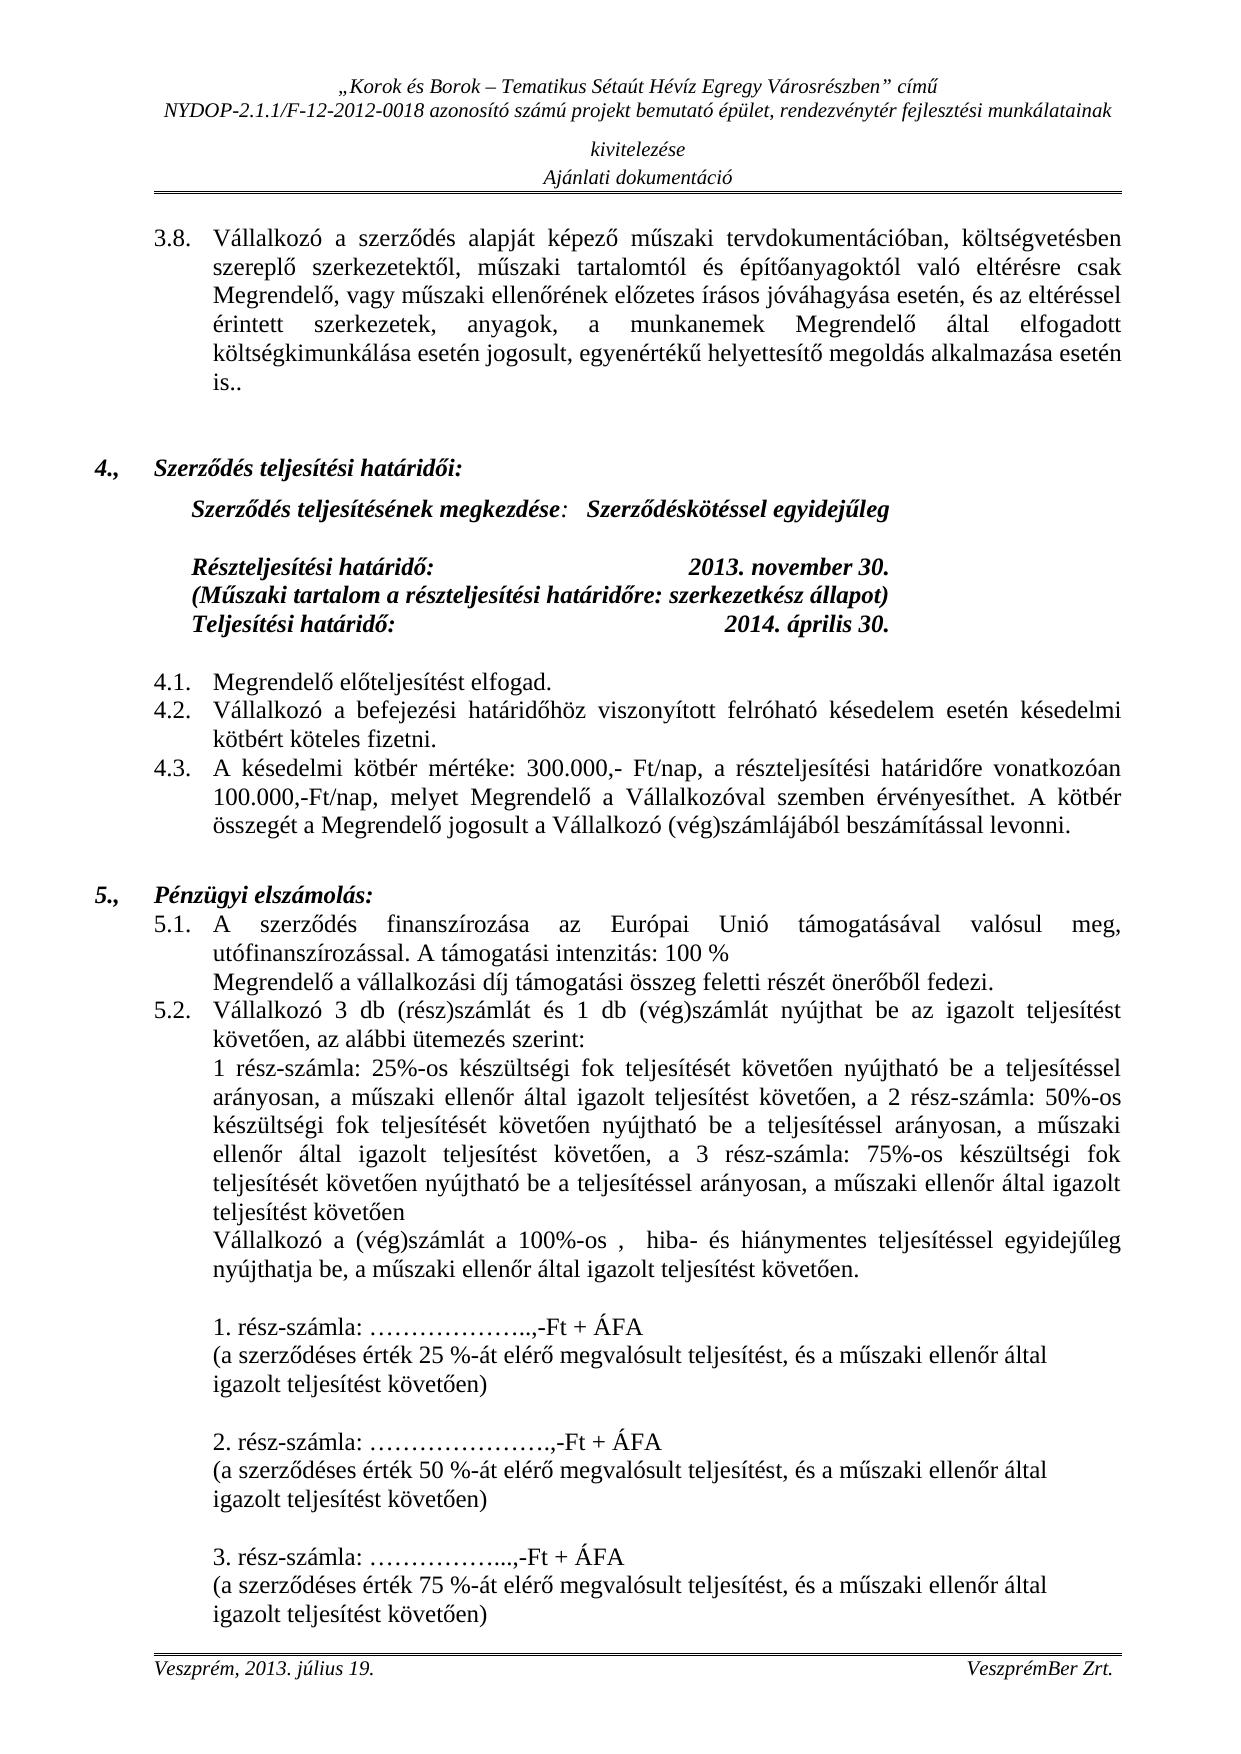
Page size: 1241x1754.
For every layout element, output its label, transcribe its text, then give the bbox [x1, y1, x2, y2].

text 3. rész-számla: ……………...,-Ft + ÁFA [213, 1542, 1122, 1571]
text (a szerződéses érték 75 %-át elérő megvalósult teljesítést, és a műszaki ellenőr által igazolt teljesítést követően) [213, 1571, 1048, 1628]
list Pénzügyi elszámolás: [94, 881, 1122, 909]
list Megrendelő a vállalkozási díj támogatási összeg feletti részét önerőből fedezi. [213, 967, 1122, 996]
text Teljesítési határidő: 2014. április 30. [191, 609, 890, 638]
text Szerződés teljesítésének megkezdése: Szerződéskötéssel egyidejűleg [191, 494, 890, 523]
list Megrendelő előteljesítést elfogad. [153, 667, 1122, 696]
list Vállalkozó a szerződés alapját képező műszaki tervdokumentációban, költségvetésben szereplő szerkezetektől, műszaki tartalomtól és építőanyagoktól való eltérésre csak Megrendelő, vagy műszaki ellenőrének előzetes írásos jóváhagyása esetén, és az eltéréssel érintett szerkezetek, anyagok, a munkanemek Megrendelő által elfogadott költségkimunkálása esetén jogosult, egyenértékű helyettesítő megoldás alkalmazása esetén is.. [153, 223, 1122, 396]
text (a szerződéses érték 50 %-át elérő megvalósult teljesítést, és a műszaki ellenőr által igazolt teljesítést követően) [213, 1456, 1048, 1513]
text 2. rész-számla: ………………….,-Ft + ÁFA [213, 1427, 1122, 1456]
list Szerződés teljesítési határidői: [94, 453, 1122, 482]
text Vállalkozó a (vég)számlát a 100%-os , hiba- és hiánymentes teljesítéssel egyidejűleg nyújthatja be, a műszaki ellenőr által igazolt teljesítést követően. [213, 1226, 1122, 1283]
list A késedelmi kötbér mértéke: 300.000,- Ft/nap, a részteljesítési határidőre vonatkozóan 100.000,-Ft/nap, melyet Megrendelő a Vállalkozóval szemben érvényesíthet. A kötbér összegét a Megrendelő jogosult a Vállalkozó (vég)számlájából beszámítással levonni. [153, 753, 1122, 839]
list Vállalkozó 3 db (rész)számlát és 1 db (vég)számlát nyújthat be az igazolt teljesítést követően, az alábbi ütemezés szerint: [153, 996, 1122, 1053]
text (a szerződéses érték 25 %-át elérő megvalósult teljesítést, és a műszaki ellenőr által igazolt teljesítést követően) [213, 1341, 1048, 1398]
text Részteljesítési határidő: 2013. november 30. [191, 552, 890, 581]
text (Műszaki tartalom a részteljesítési határidőre: szerkezetkész állapot) [191, 581, 890, 609]
text 1 rész-számla: 25%-os készültségi fok teljesítését követően nyújtható be a teljesítéssel arányosan, a műszaki ellenőr által igazolt teljesítést követően, a 2 rész-számla: 50%-os készültségi fok teljesítését követően nyújtható be a teljesítéssel arányosan, a műszaki ellenőr által igazolt teljesítést követően, a 3 rész-számla: 75%-os készültségi fok teljesítését követően nyújtható be a teljesítéssel arányosan, a műszaki ellenőr által igazolt teljesítést követően [213, 1053, 1122, 1226]
text 1. rész-számla: ………………..,-Ft + ÁFA [213, 1312, 1122, 1341]
list A szerződés finanszírozása az Európai Unió támogatásával valósul meg, utófinanszírozással. A támogatási intenzitás: 100 % [153, 909, 1122, 967]
list Vállalkozó a befejezési határidőhöz viszonyított felróható késedelem esetén késedelmi kötbért köteles fizetni. [153, 696, 1122, 753]
